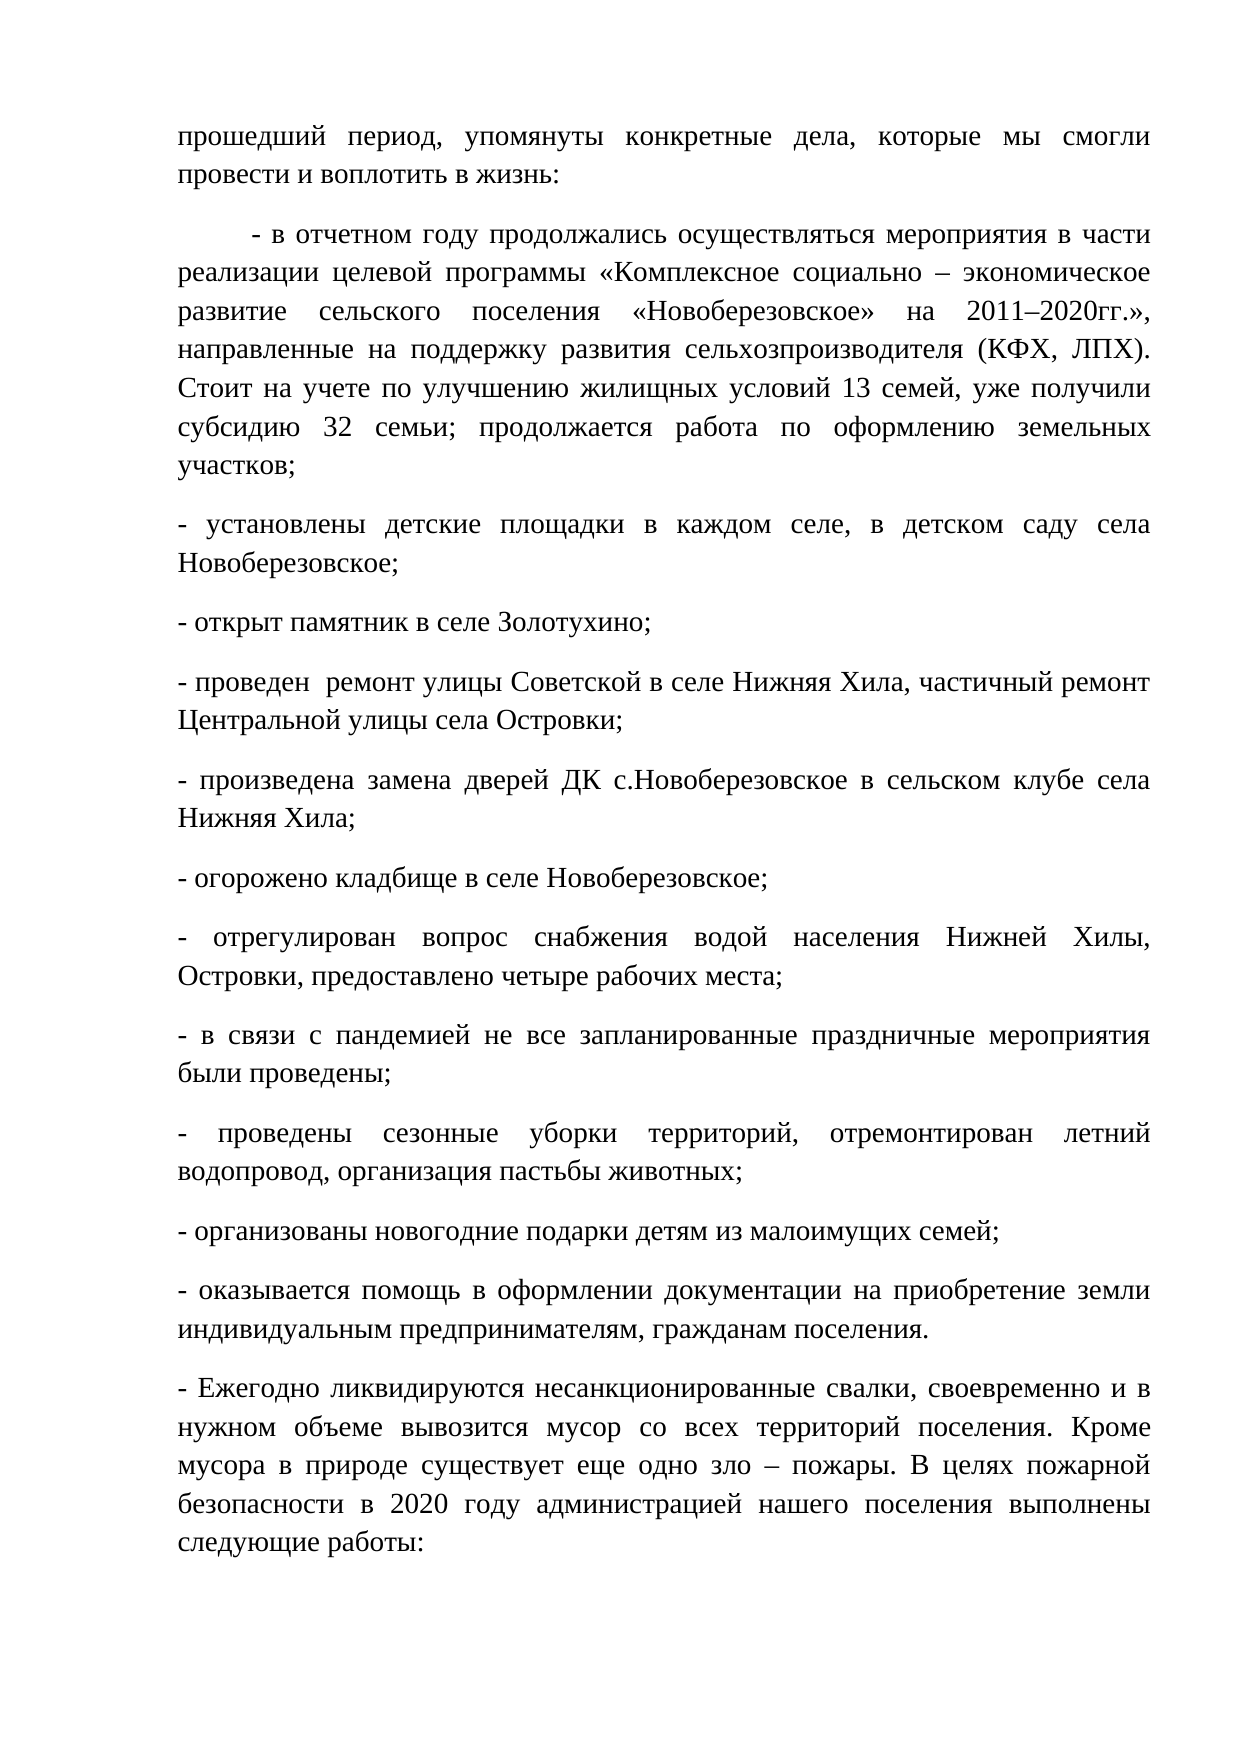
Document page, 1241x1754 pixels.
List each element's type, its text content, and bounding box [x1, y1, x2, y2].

text - открыт памятник в селе Золотухино; [177, 604, 1152, 638]
text - отрегулирован вопрос снабжения водой населения Нижней Хилы, Островки, предоставлено четыре рабочих места; [177, 919, 1152, 991]
text - произведена замена дверей ДК с.Новоберезовское в сельском клубе села Нижняя Хила; [177, 762, 1152, 834]
text - оказывается помощь в оформлении документации на приобретение земли индивидуальным предпринимателям, гражданам поселения. [177, 1272, 1152, 1344]
text - организованы новогодние подарки детям из малоимущих семей; [177, 1213, 1152, 1246]
text - огорожено кладбище в селе Новоберезовское; [177, 860, 1152, 893]
text - установлены детские площадки в каждом селе, в детском саду села Новоберезовское; [177, 507, 1152, 579]
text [177, 118, 1152, 190]
text - в отчетном году продолжались осуществляться мероприятия в части реализации целевой программы «Комплексное социально – экономическое развитие сельского поселения «Новоберезовское» на 2011–2020гг.», направленные на поддержку развития сельхозпроизводителя (КФХ, ЛПХ). Стоит на учете по улучшению жилищных условий 13 семей, уже получили субсидию 32 семьи; продолжается работа по оформлению земельных участков; [177, 216, 1152, 481]
text - проведен ремонт улицы Советской в селе Нижняя Хила, частичный ремонт Центральной улицы села Островки; [177, 664, 1152, 736]
text - в связи с пандемией не все запланированные праздничные мероприятия были проведены; [177, 1017, 1152, 1089]
text - Ежегодно ликвидируются несанкционированные свалки, своевременно и в нужном объеме вывозится мусор со всех территорий поселения. Кроме мусора в природе существует еще одно зло – пожары. В целях пожарной безопасности в 2020 году администрацией нашего поселения выполнены следующие работы: [177, 1370, 1152, 1558]
text - проведены сезонные уборки территорий, отремонтирован летний водопровод, организация пастьбы животных; [177, 1115, 1152, 1187]
